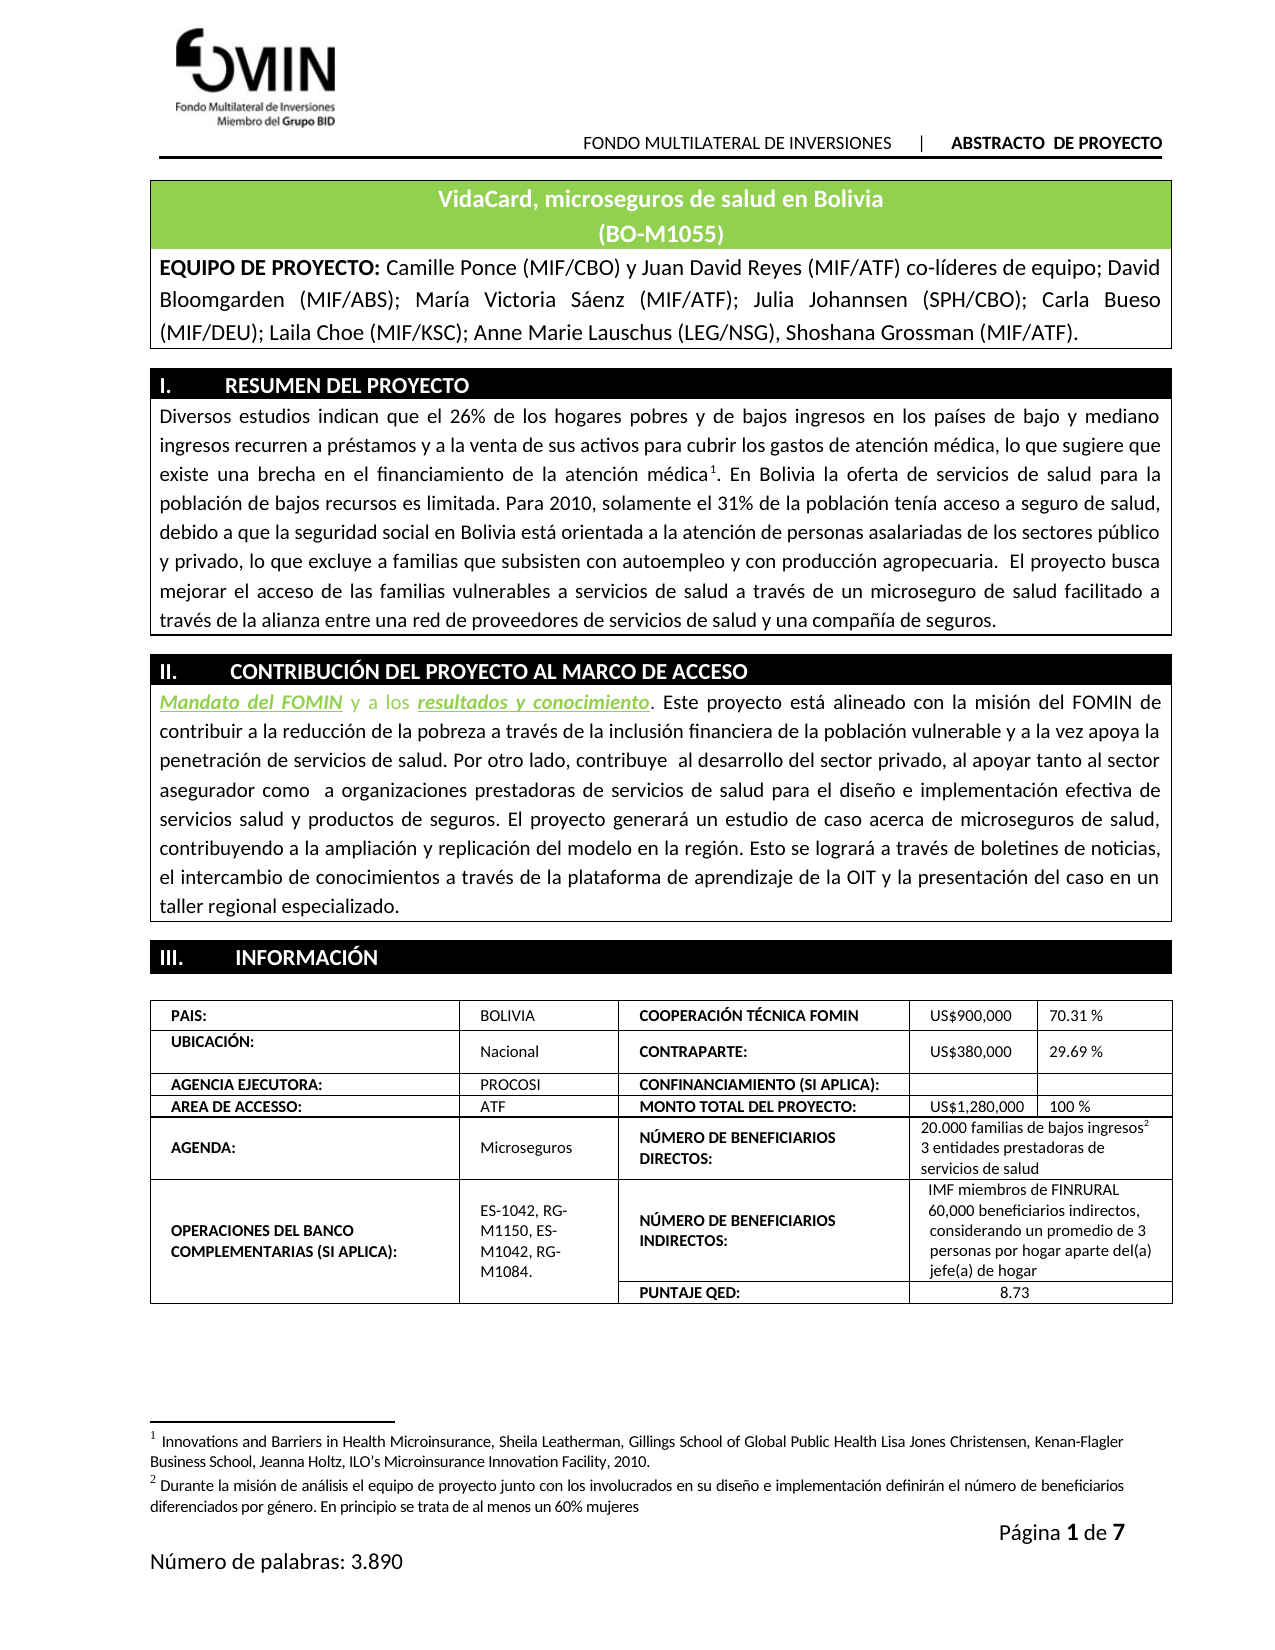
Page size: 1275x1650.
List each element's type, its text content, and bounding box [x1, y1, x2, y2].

table_cell NÚMERO DE BENEFICIARIOS INDIRECTOS: [619, 1180, 909, 1281]
list (BO-M1055) [151, 215, 1171, 249]
table_header COOPERACIÓN TÉCNICA FOMIN [619, 1001, 909, 1029]
picture [175, 26, 336, 130]
table_cell [1038, 1074, 1172, 1095]
table_header US$900,000 [910, 1001, 1037, 1029]
table_cell AREA DE ACCESSO: [151, 1096, 459, 1116]
table_cell IMF miembros de FINRURAL 60,000 beneficiarios indirectos, considerando un promedio de 3 personas por hogar aparte del(a) jefe(a) de hogar [910, 1180, 1172, 1281]
list VidaCard, microseguros de salud en Bolivia [151, 181, 1171, 214]
list INFORMACIÓN [151, 941, 1171, 973]
list CONTRIBUCIÓN DEL PROYECTO AL MARCO DE ACCESO [151, 655, 1171, 685]
table_cell OPERACIONES DEL BANCO COMPLEMENTARIAS (SI APLICA): [151, 1180, 459, 1302]
list Mandato del FOMIN y a los resultados y conocimiento. Este proyecto está alineado con la misión del FOMIN de contribuir a la reducción de la pobreza a través de la inclusión financiera de la población vulnerable y a la vez apoya la penetración de servicios de salud. Por otro lado, contribuye al desarrollo del sector privado, al apoyar tanto al sector asegurador como a organizaciones prestadoras de servicios de salud para el diseño e implementación efectiva de servicios salud y productos de seguros. El proyecto generará un estudio de caso acerca de microseguros de salud, contribuyendo a la ampliación y replicación del modelo en la región. Esto se logrará a través de boletines de noticias, el intercambio de conocimientos a través de la plataforma de aprendizaje de la OIT y la presentación del caso en un taller regional especializado. [151, 686, 1171, 921]
table_cell 29.69 % [1038, 1031, 1172, 1073]
table_cell PROCOSI [460, 1074, 618, 1095]
table_header PAIS: [151, 1001, 459, 1029]
table_cell Microseguros [460, 1118, 618, 1178]
table_cell AGENDA: [151, 1118, 459, 1178]
table_header 70.31 % [1038, 1001, 1172, 1029]
table_cell MONTO TOTAL DEL PROYECTO: [619, 1096, 909, 1116]
table_cell Nacional [460, 1031, 618, 1073]
table_cell 20.000 familias de bajos ingresos 3 entidades prestadoras de servicios de salud [910, 1118, 1172, 1178]
table_cell AGENCIA EJECUTORA: [151, 1074, 459, 1095]
table_cell PUNTAJE QED: [619, 1282, 909, 1302]
table_cell US$1,280,000 [910, 1096, 1037, 1116]
table_cell 8.73 [910, 1282, 1172, 1302]
table_cell US$380,000 [910, 1031, 1037, 1073]
table_cell UBICACIÓN: [151, 1031, 459, 1073]
list EQUIPO DE PROYECTO: Camille Ponce (MIF/CBO) y Juan David Reyes (MIF/ATF) co-líderes de equipo; David Bloomgarden (MIF/ABS); María Victoria Sáenz (MIF/ATF); Julia Johannsen (SPH/CBO); Carla Bueso (MIF/DEU); Laila Choe (MIF/KSC); Anne Marie Lauschus (LEG/NSG), Shoshana Grossman (MIF/ATF). [151, 250, 1171, 348]
table_cell ATF [460, 1096, 618, 1116]
table_cell ES-1042, RG-M1150, ES-M1042, RG-M1084. [460, 1180, 618, 1302]
table_cell CONTRAPARTE: [619, 1031, 909, 1073]
table_cell 100 % [1038, 1096, 1172, 1116]
list RESUMEN DEL PROYECTO [151, 369, 1171, 399]
table_cell NÚMERO DE BENEFICIARIOS DIRECTOS: [619, 1118, 909, 1178]
list Diversos estudios indican que el 26% de los hogares pobres y de bajos ingresos en los países de bajo y mediano ingresos recurren a préstamos y a la venta de sus activos para cubrir los gastos de atención médica, lo que sugiere que existe una brecha en el financiamiento de la atención médica. En Bolivia la oferta de servicios de salud para la población de bajos recursos es limitada. Para 2010, solamente el 31% de la población tenía acceso a seguro de salud, debido a que la seguridad social en Bolivia está orientada a la atención de personas asalariadas de los sectores público y privado, lo que excluye a familias que subsisten con autoempleo y con producción agropecuaria. El proyecto busca mejorar el acceso de las familias vulnerables a servicios de salud a través de un microseguro de salud facilitado a través de la alianza entre una red de proveedores de servicios de salud y una compañía de seguros. [151, 400, 1171, 634]
list FONDO MULTILATERAL DE INVERSIONES | ABSTRACTO DE PROYECTO [159, 131, 1162, 156]
table_cell CONFINANCIAMIENTO (SI APLICA): [619, 1074, 909, 1095]
table_header BOLIVIA [460, 1001, 618, 1029]
table_cell [910, 1074, 1037, 1095]
